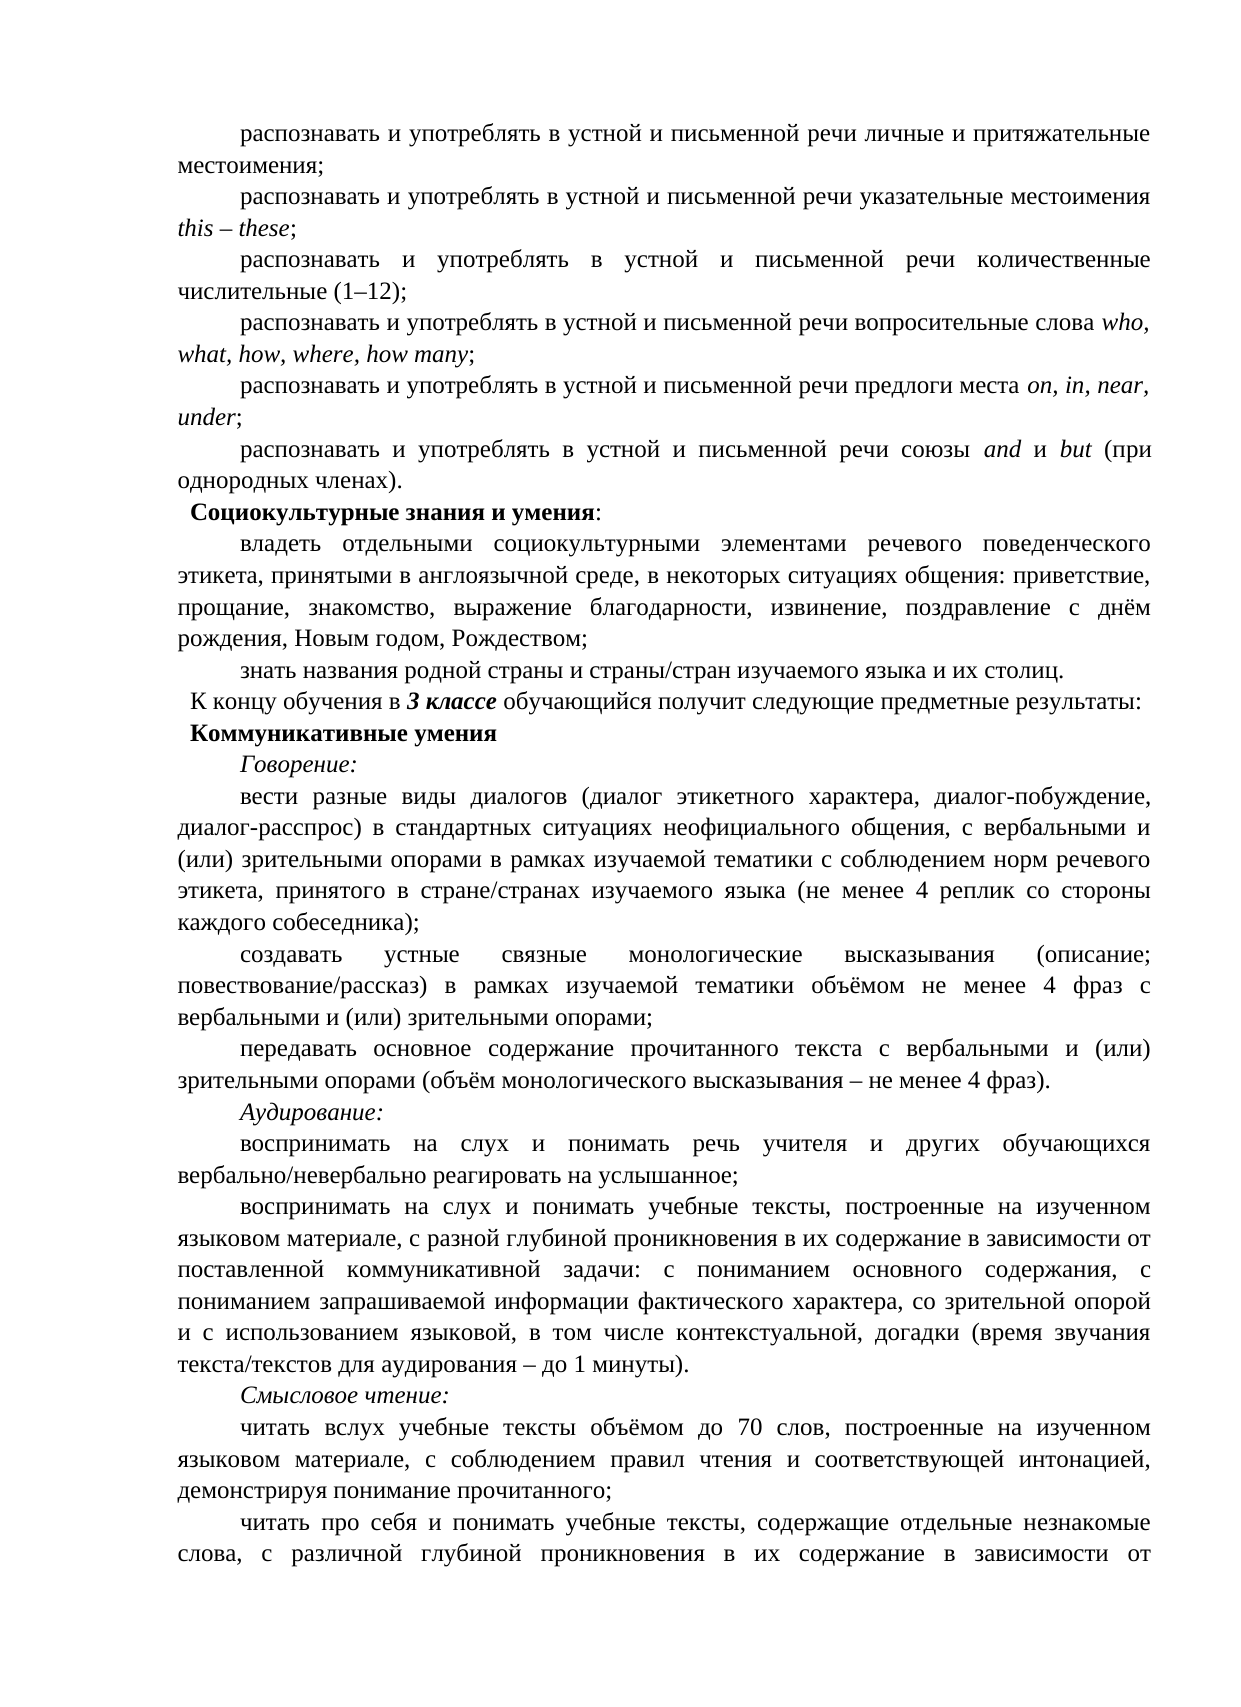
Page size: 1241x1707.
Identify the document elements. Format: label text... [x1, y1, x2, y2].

text создавать устные связные монологические высказывания (описание; повествование/рассказ) в рамках изучаемой тематики объёмом не менее 4 фраз с вербальными и (или) зрительными опорами; [177, 939, 1152, 1031]
text воспринимать на слух и понимать речь учителя и других обучающихся вербально/невербально реагировать на услышанное; [177, 1128, 1152, 1188]
text распознавать и употреблять в устной и письменной речи вопросительные слова who, what, how, where, how many; [177, 307, 1152, 368]
text Коммуникативные умения [190, 718, 1152, 747]
text К концу обучения в 3 классе обучающийся получит следующие предметные результаты: [190, 686, 1152, 715]
text распознавать и употреблять в устной и письменной речи союзы and и but (при однородных членах). [177, 434, 1152, 494]
text Говорение: [177, 749, 1152, 778]
text распознавать и употреблять в устной и письменной речи указательные местоимения this – these; [177, 181, 1152, 242]
text вести разные виды диалогов (диалог этикетного характера, диалог-побуждение, диалог-расспрос) в стандартных ситуациях неофициального общения, с вербальными и (или) зрительными опорами в рамках изучаемой тематики с соблюдением норм речевого этикета, принятого в стране/странах изучаемого языка (не менее 4 реплик со стороны каждого собеседника); [177, 781, 1152, 936]
text распознавать и употреблять в устной и письменной речи количественные числительные (1–12); [177, 244, 1152, 305]
text воспринимать на слух и понимать учебные тексты, построенные на изученном языковом материале, с разной глубиной проникновения в их содержание в зависимости от поставленной коммуникативной задачи: с пониманием основного содержания, с пониманием запрашиваемой информации фактического характера, со зрительной опорой и с использованием языковой, в том числе контекстуальной, догадки (время звучания текста/текстов для аудирования – до 1 минуты). [177, 1191, 1152, 1378]
text читать вслух учебные тексты объёмом до 70 слов, построенные на изученном языковом материале, с соблюдением правил чтения и соответствующей интонацией, демонстрируя понимание прочитанного; [177, 1412, 1152, 1504]
text распознавать и употреблять в устной и письменной речи личные и притяжательные местоимения; [177, 118, 1152, 178]
text передавать основное содержание прочитанного текста с вербальными и (или) зрительными опорами (объём монологического высказывания – не менее 4 фраз). [177, 1033, 1152, 1094]
text распознавать и употреблять в устной и письменной речи предлоги места on, in, near, under; [177, 371, 1152, 431]
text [177, 1507, 1152, 1567]
text знать названия родной страны и страны/стран изучаемого языка и их столиц. [177, 655, 1152, 683]
text владеть отдельными социокультурными элементами речевого поведенческого этикета, принятыми в англоязычной среде, в некоторых ситуациях общения: приветствие, прощание, знакомство, выражение благодарности, извинение, поздравление с днём рождения, Новым годом, Рождеством; [177, 528, 1152, 652]
text Аудирование: [177, 1097, 1152, 1125]
text Социокультурные знания и умения: [190, 497, 1152, 526]
text Смысловое чтение: [177, 1381, 1152, 1409]
